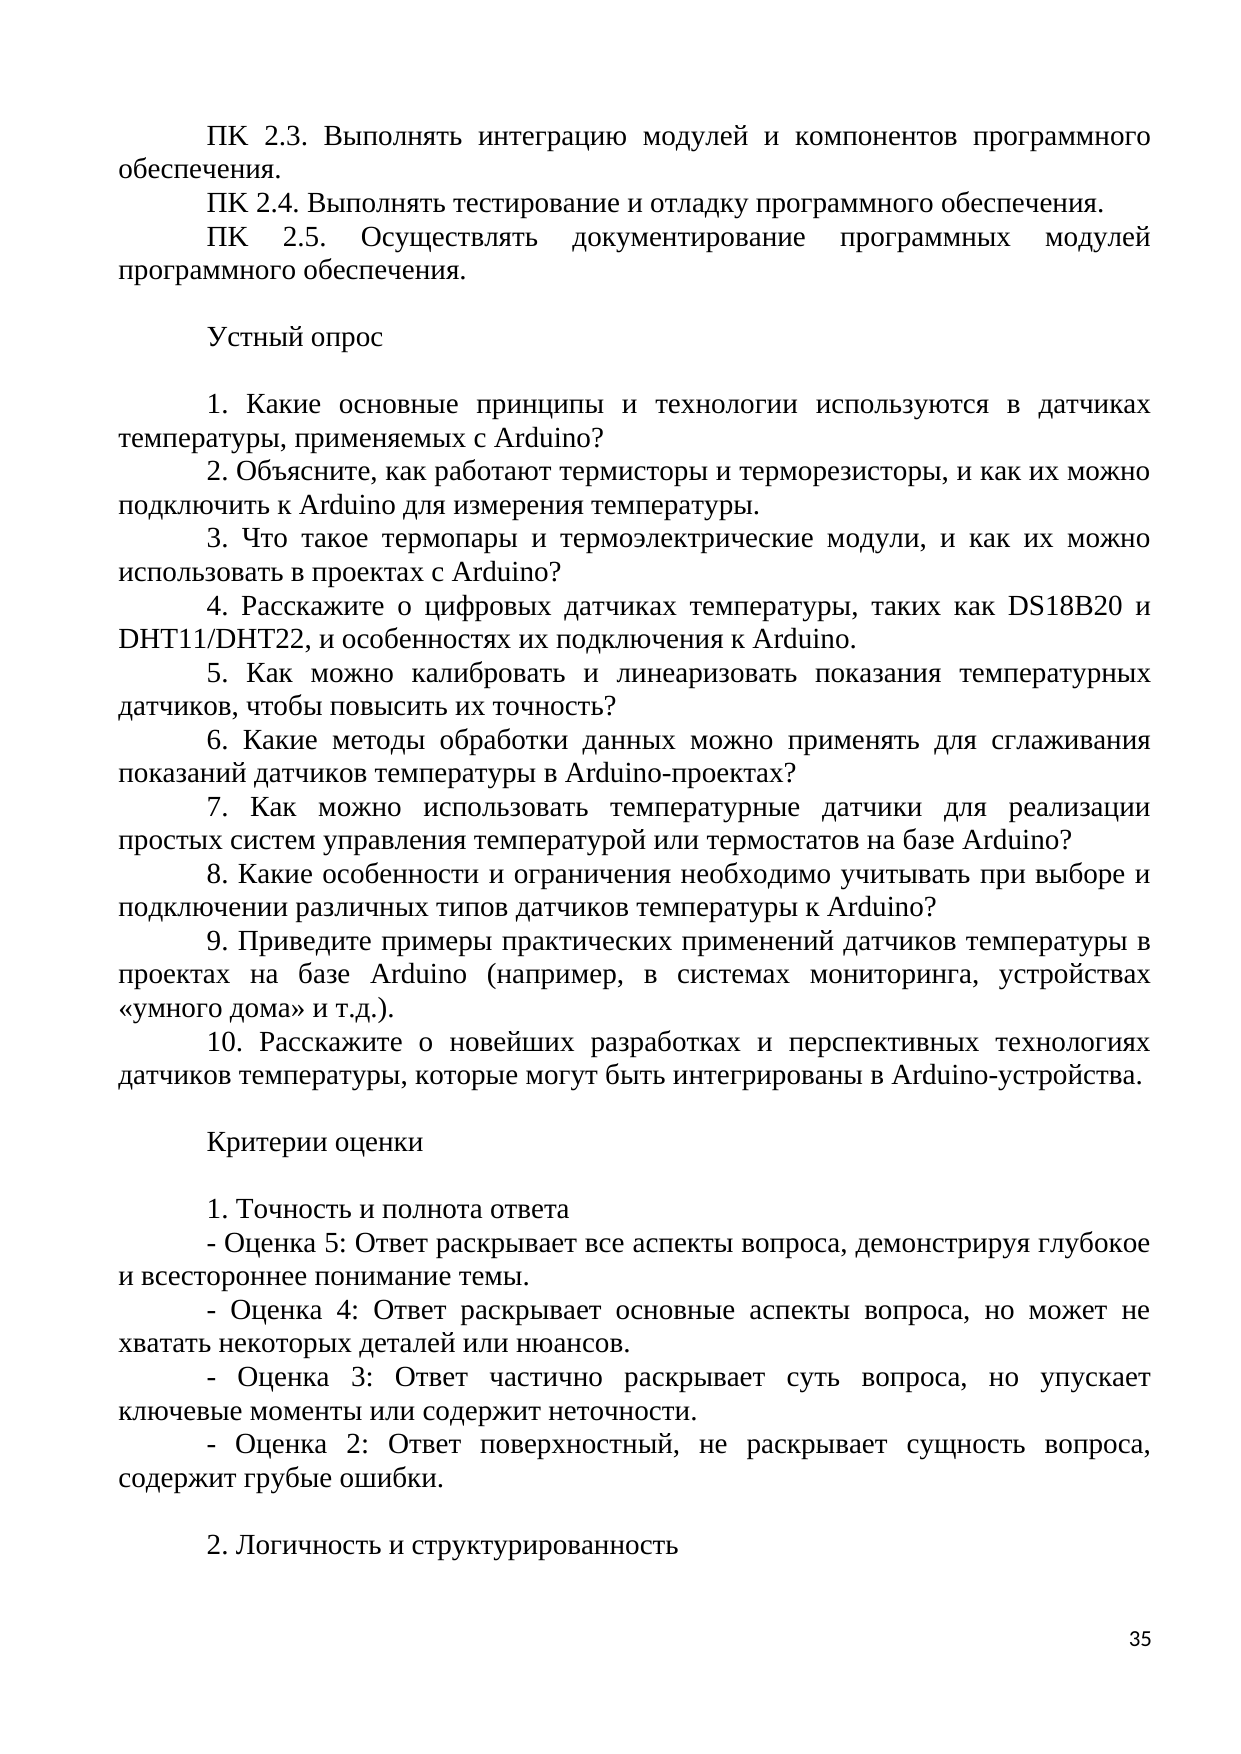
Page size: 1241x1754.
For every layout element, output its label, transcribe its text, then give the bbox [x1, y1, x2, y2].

text 8. Какие особенности и ограничения необходимо учитывать при выборе и подключении различных типов датчиков температуры к Arduino? [118, 856, 1152, 923]
text - Оценка 3: Ответ частично раскрывает суть вопроса, но упускает ключевые моменты или содержит неточности. [118, 1359, 1152, 1426]
text 4. Расскажите о цифровых датчиках температуры, таких как DS18B20 и DHT11/DHT22, и особенностях их подключения к Arduino. [118, 588, 1152, 655]
text 2. Логичность и структурированность [118, 1527, 1152, 1560]
text Устный опрос [118, 319, 1152, 353]
text 6. Какие методы обработки данных можно применять для сглаживания показаний датчиков температуры в Arduino-проектах? [118, 722, 1152, 789]
text ПK 2.4. Выполнять тестирование и отладку программного обеспечения. [118, 185, 1152, 219]
text 1. Какие основные принципы и технологии используются в датчиках температуры, применяемых с Arduino? [118, 386, 1152, 453]
text ПK 2.3. Выполнять интеграцию модулей и компонентов программного обеспечения. [118, 118, 1152, 185]
text - Оценка 5: Ответ раскрывает все аспекты вопроса, демонстрируя глубокое и всестороннее понимание темы. [118, 1225, 1152, 1292]
text Критерии оценки [118, 1124, 1152, 1158]
text 3. Что такое термопары и термоэлектрические модули, и как их можно использовать в проектах с Arduino? [118, 521, 1152, 588]
text 9. Приведите примеры практических применений датчиков температуры в проектах на базе Arduino (например, в системах мониторинга, устройствах «умного дома» и т.д.). [118, 923, 1152, 1024]
text - Оценка 2: Ответ поверхностный, не раскрывает сущность вопроса, содержит грубые ошибки. [118, 1426, 1152, 1493]
text - Оценка 4: Ответ раскрывает основные аспекты вопроса, но может не хватать некоторых деталей или нюансов. [118, 1292, 1152, 1359]
text ПK 2.5. Осуществлять документирование программных модулей программного обеспечения. [118, 219, 1152, 286]
text 7. Как можно использовать температурные датчики для реализации простых систем управления температурой или термостатов на базе Arduino? [118, 789, 1152, 856]
text 10. Расскажите о новейших разработках и перспективных технологиях датчиков температуры, которые могут быть интегрированы в Arduino-устройства. [118, 1024, 1152, 1091]
text 1. Точность и полнота ответа [118, 1191, 1152, 1225]
text 5. Как можно калибровать и линеаризовать показания температурных датчиков, чтобы повысить их точность? [118, 655, 1152, 722]
text 2. Объясните, как работают термисторы и терморезисторы, и как их можно подключить к Arduino для измерения температуры. [118, 453, 1152, 521]
